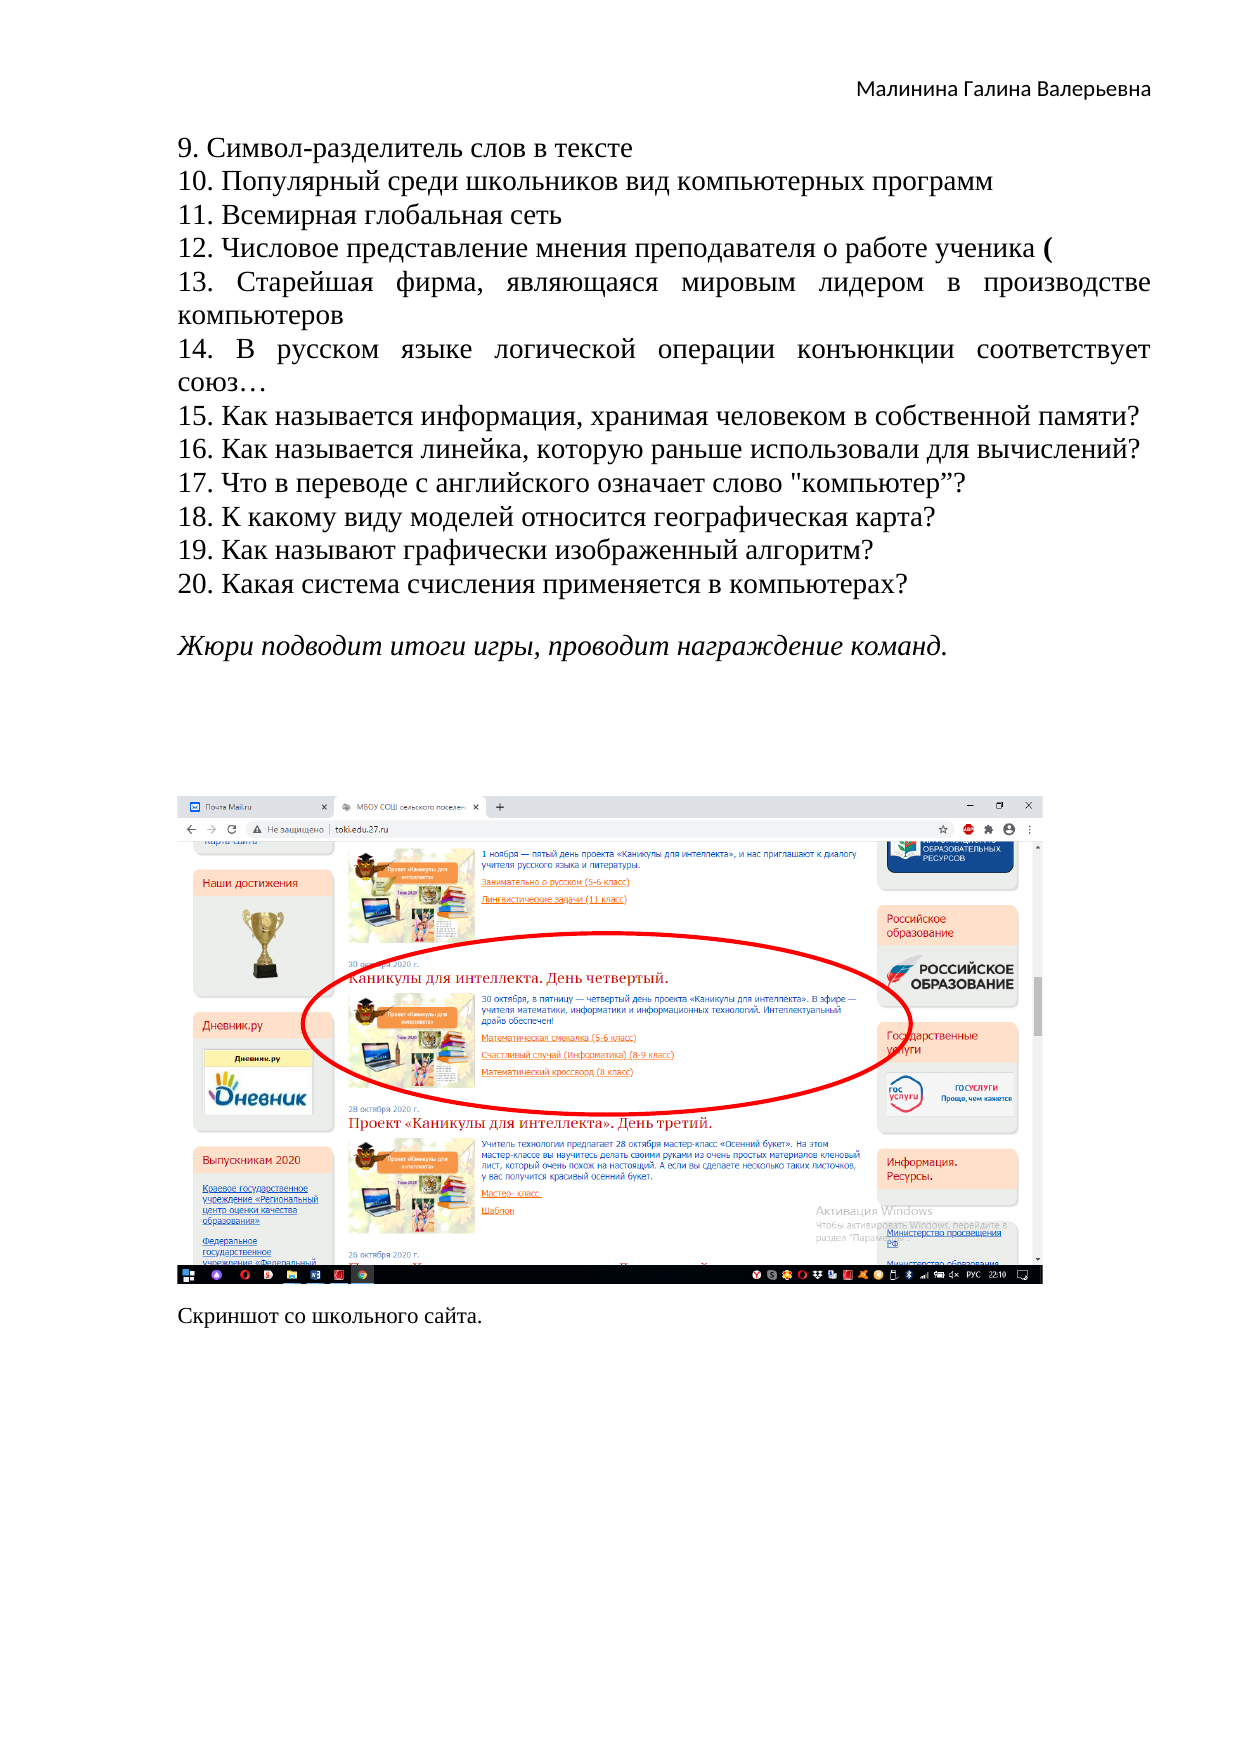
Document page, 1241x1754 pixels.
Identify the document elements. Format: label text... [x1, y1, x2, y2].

text 17. Что в переводе с английского означает слово "компьютер”? [177, 465, 1152, 499]
text 9. Символ-разделитель слов в тексте [177, 130, 1152, 163]
text 20. Какая система счисления применяется в компьютерах? [177, 566, 1152, 599]
text 14. В русском языке логической операции конъюнкции соответствует союз… [177, 331, 1152, 398]
text 19. Как называют графически изображенный алгоритм? [177, 532, 1152, 566]
text 13. Старейшая фирма, являющаяся мировым лидером в производстве компьютеров [177, 264, 1152, 331]
text 11. Всемирная глобальная сеть [177, 197, 1152, 230]
text 12. Числовое представление мнения преподавателя о работе ученика ( [177, 230, 1152, 264]
text 15. Как называется информация, хранимая человеком в собственной памяти? [177, 398, 1152, 432]
text 16. Как называется линейка, которую раньше использовали для вычислений? [177, 432, 1152, 465]
text Скриншот со школьного сайта. [177, 1302, 1152, 1329]
text 18. К какому виду моделей относится географическая карта? [177, 499, 1152, 532]
text Жюри подводит итоги игры, проводит награждение команд. [177, 628, 1152, 662]
text 10. Популярный среди школьников вид компьютерных программ [177, 163, 1152, 197]
picture [177, 796, 1043, 1284]
